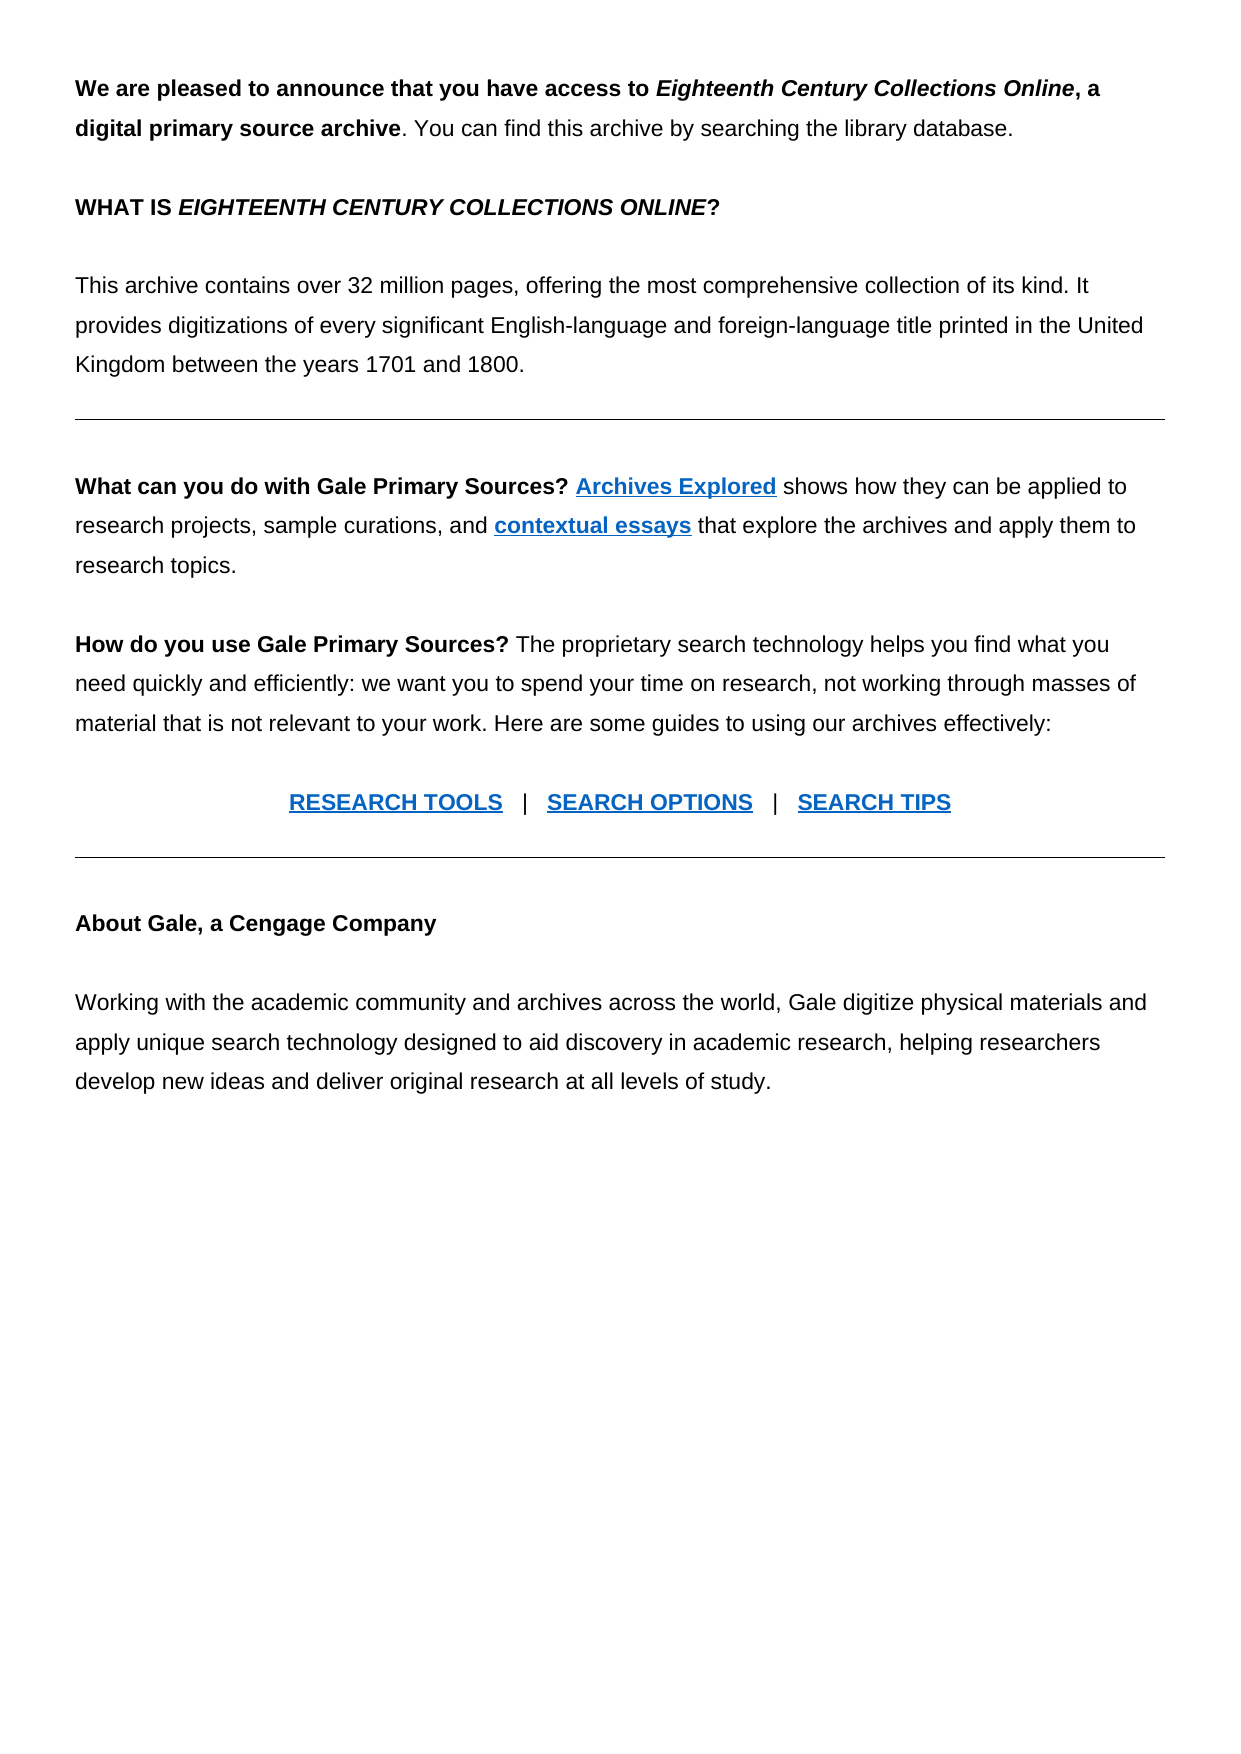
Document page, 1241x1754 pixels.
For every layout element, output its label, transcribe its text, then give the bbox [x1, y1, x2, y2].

text WHAT IS EIGHTEENTH CENTURY COLLECTIONS ONLINE? [75, 193, 1165, 220]
text Working with the academic community and archives across the world, Gale digitize physical materials and apply unique search technology designed to aid discovery in academic research, helping researchers develop new ideas and deliver original research at all levels of study. [75, 989, 1165, 1094]
text RESEARCH TOOLS | SEARCH OPTIONS | SEARCH TIPS [75, 789, 1165, 815]
text How do you use Gale Primary Sources? The proprietary search technology helps you find what you need quickly and efficiently: we want you to spend your time on research, not working through masses of material that is not relevant to your work. Here are some guides to using our archives effectively: [75, 631, 1165, 736]
text We are pleased to announce that you have access to Eighteenth Century Collections Online, a digital primary source archive. You can find this archive by searching the library database. [75, 75, 1165, 141]
text About Gale, a Cengage Company [75, 910, 1165, 937]
text This archive contains over 32 million pages, offering the most comprehensive collection of its kind. It provides digitizations of every significant English-language and foreign-language title printed in the United Kingdom between the years 1701 and 1800. [75, 272, 1165, 378]
text What can you do with Gale Primary Sources? Archives Explored shows how they can be applied to research projects, sample curations, and contextual essays that explore the archives and apply them to research topics. [75, 473, 1165, 578]
